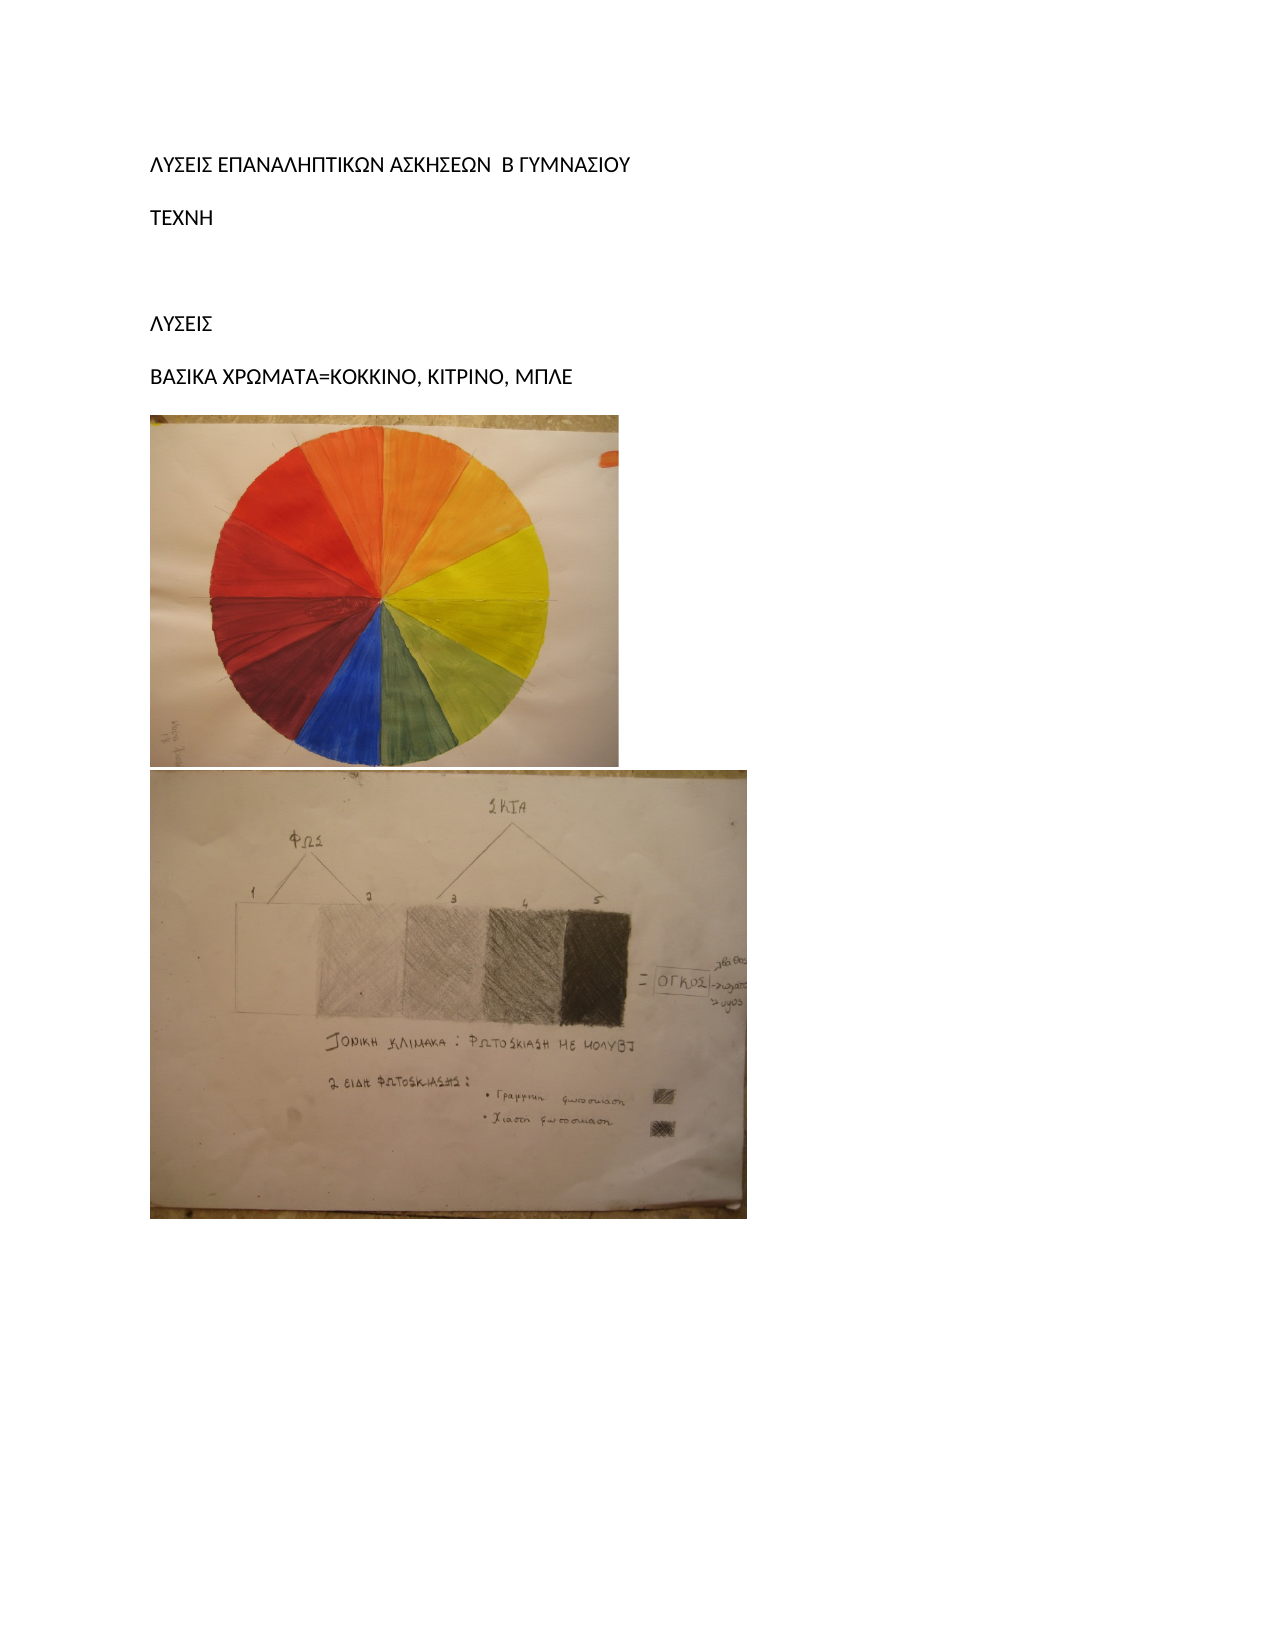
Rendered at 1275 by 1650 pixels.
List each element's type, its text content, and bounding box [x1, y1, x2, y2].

picture [150, 415, 619, 767]
text BAΣΙΚΑ ΧΡΩΜΑΤΑ=ΚΟΚΚΙΝΟ, ΚΙΤΡΙΝΟ, ΜΠΛΕ [150, 362, 1125, 390]
picture [150, 770, 747, 1219]
text ΤΕΧΝΗ [150, 203, 1125, 231]
text ΛΥΣΕΙΣ [150, 309, 1125, 337]
text ΛΥΣΕΙΣ ΕΠΑΝΑΛΗΠΤΙΚΩΝ ΑΣΚΗΣΕΩΝ Β ΓΥΜΝΑΣΙΟΥ [150, 150, 1125, 178]
